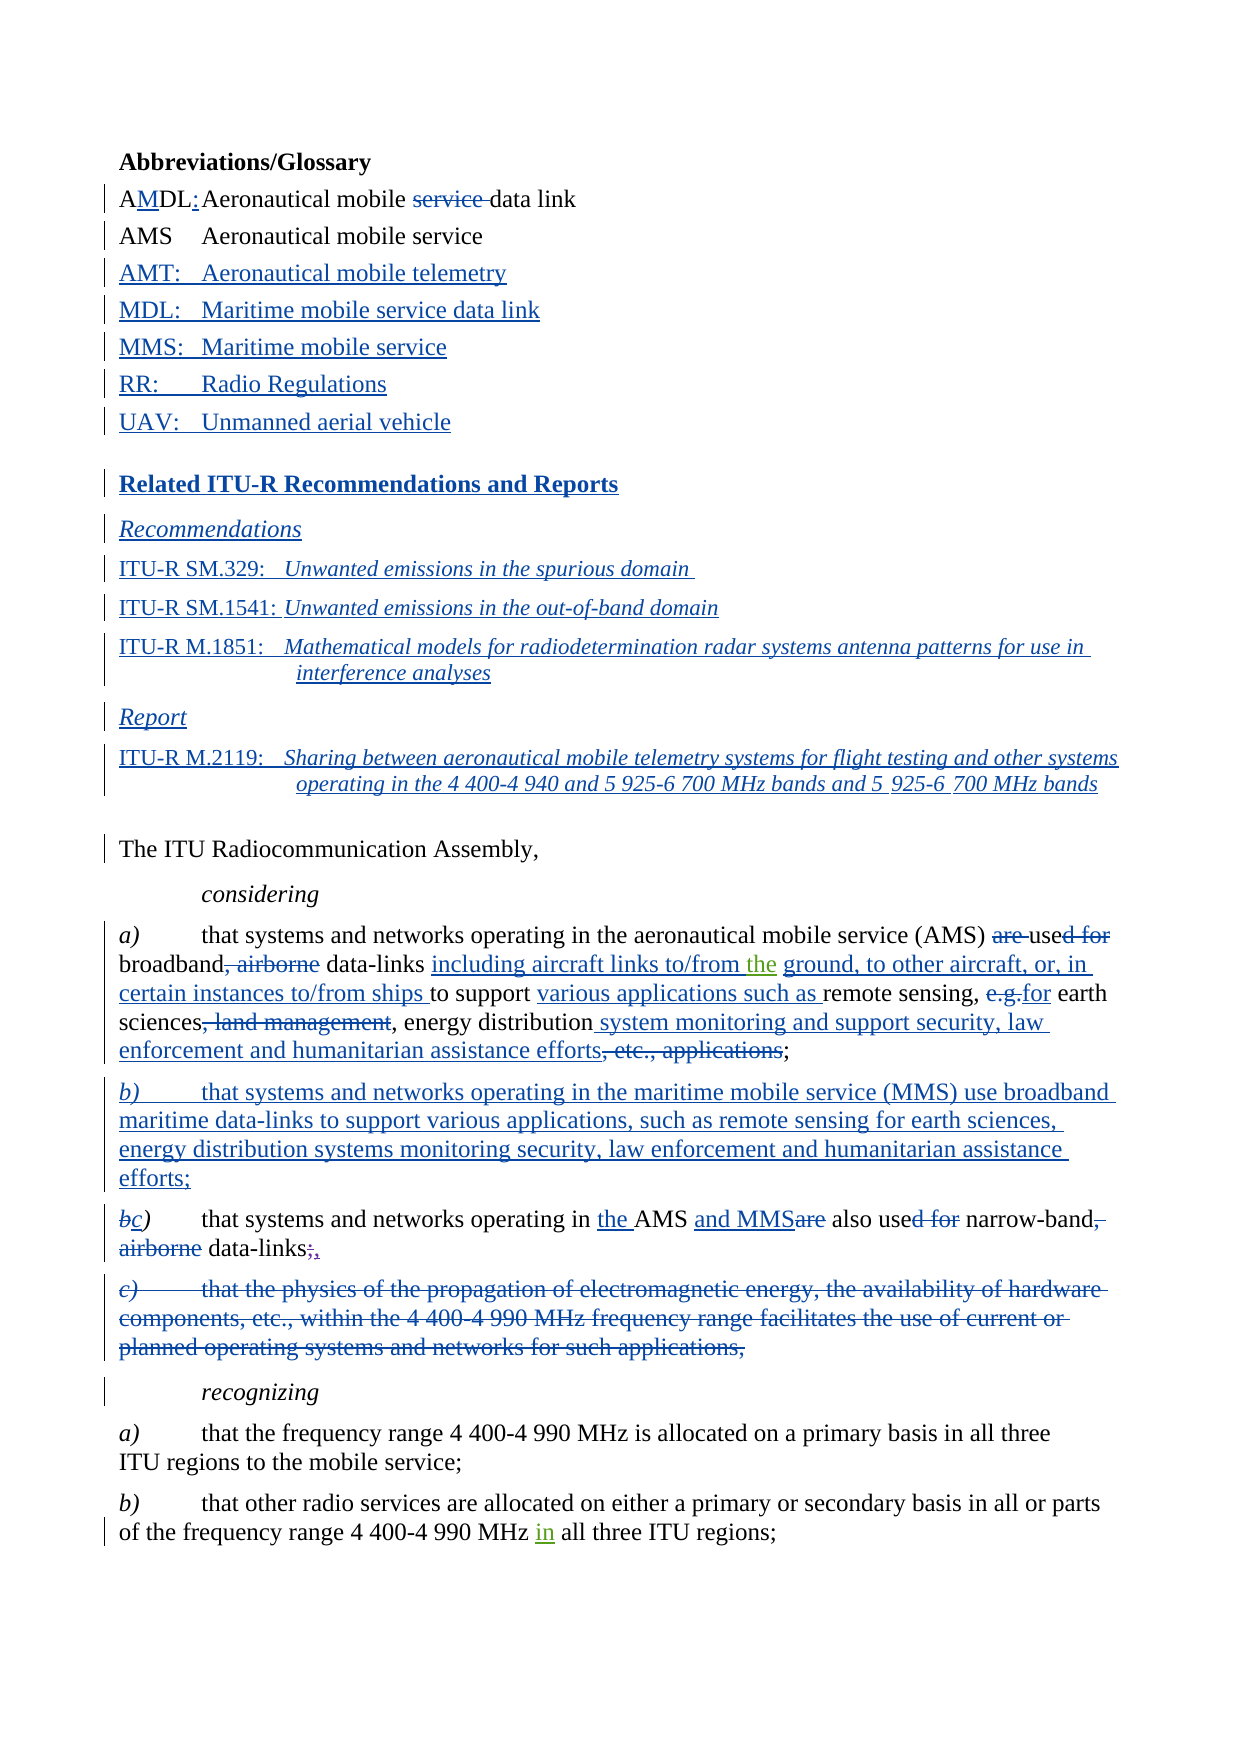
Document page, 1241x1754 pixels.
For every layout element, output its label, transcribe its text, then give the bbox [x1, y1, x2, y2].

text AMS Aeronautical mobile service [118, 221, 1122, 250]
subtitle Abbreviations/Glossary [118, 147, 1122, 176]
text b) that other radio services are allocated on either a primary or secondary basis in all or parts of the frequency range 4 400-4 990 MHz all three ITU regions; [118, 1488, 1122, 1546]
text recognizing [201, 1377, 1122, 1406]
text ) that systems and networks operating in AMS also use narrow-band data-links [118, 1204, 1122, 1262]
title The ITU Radiocommunication Assembly, [118, 834, 1122, 863]
text a) that systems and networks operating in the aeronautical mobile service (AMS) use broadband data-links to support remote sensing, earth sciences, energy distribution; [118, 921, 1122, 1064]
text ADL Aeronautical mobile data link [118, 184, 1122, 213]
text considering [201, 879, 1122, 908]
text a) that the frequency range 4 400-4 990 MHz is allocated on a primary basis in all three ITU regions to the mobile service; [118, 1418, 1122, 1476]
